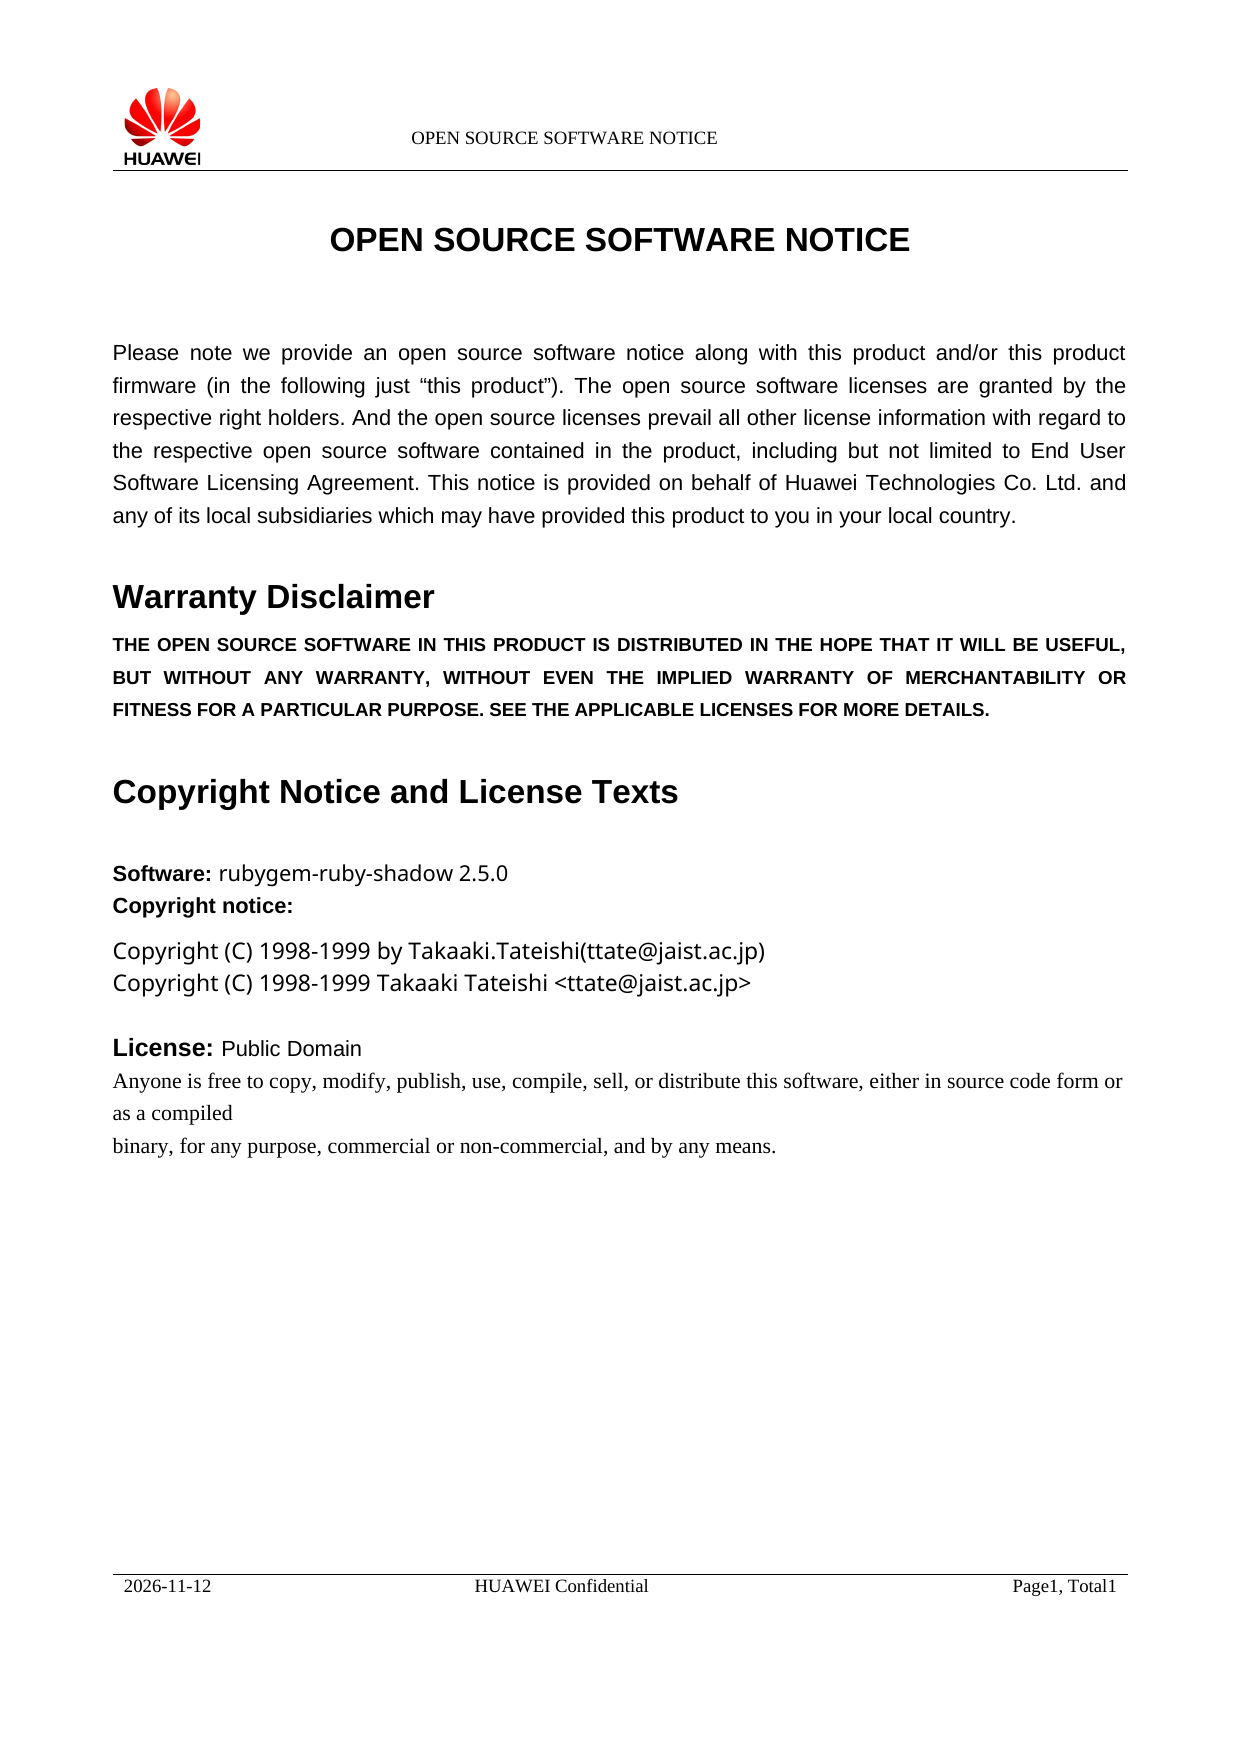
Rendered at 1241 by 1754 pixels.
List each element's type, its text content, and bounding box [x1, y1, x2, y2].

text License: Public Domain [112, 1031, 1128, 1064]
text OPEN SOURCE SOFTWARE NOTICE [112, 206, 1128, 271]
text Warranty Disclaimer [112, 564, 1128, 629]
text The open source software in this product is distributed in the hope that it will be useful, but WITHOUT ANY WARRANTY, without even the implied warranty of MERCHANTABILITY or FITNESS FOR A PARTICULAR PURPOSE. See the applicable licenses for more details. [112, 629, 1128, 726]
text Please note we provide an open source software notice along with this product and/or this product firmware (in the following just “this product”). The open source software licenses are granted by the respective right holders. And the open source licenses prevail all other license information with regard to the respective open source software contained in the product, including but not limited to End User Software Licensing Agreement. This notice is provided on behalf of Huawei Technologies Co. Ltd. and any of its local subsidiaries which may have provided this product to you in your local country. [112, 336, 1128, 531]
text Copyright (C) 1998-1999 by Takaaki.Tateishi(ttate@jaist.ac.jp) Copyright (C) 1998-1999 Takaaki Tateishi <ttate@jaist.ac.jp> [112, 934, 1128, 1031]
text Copyright notice: [112, 889, 1128, 921]
text Copyright Notice and License Texts [112, 759, 1128, 824]
picture [124, 88, 201, 165]
text Anyone is free to copy, modify, publish, use, compile, sell, or distribute this software, either in source code form or as a compiled binary, for any purpose, commercial or non-commercial, and by any means. [112, 1064, 1128, 1161]
title Software: rubygem-ruby-shadow 2.5.0 [112, 856, 1128, 889]
